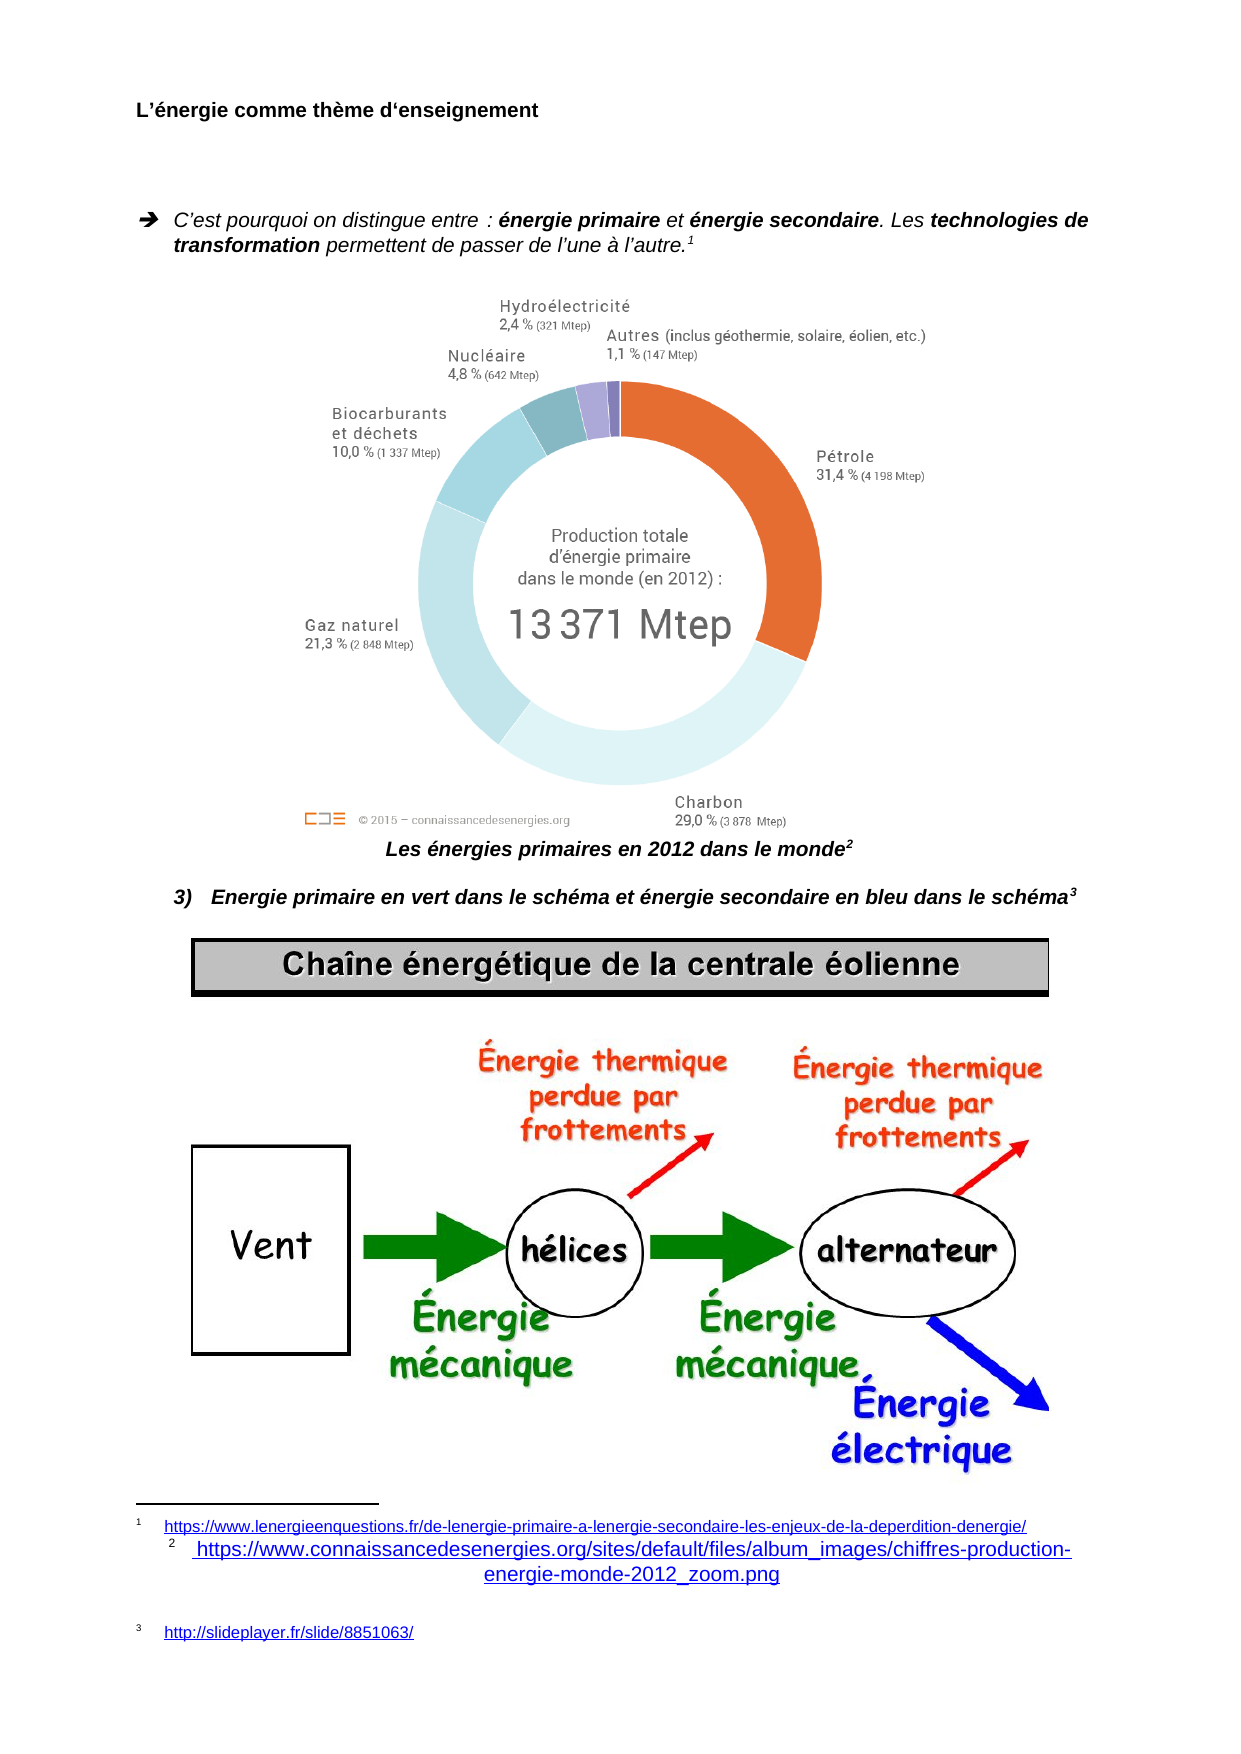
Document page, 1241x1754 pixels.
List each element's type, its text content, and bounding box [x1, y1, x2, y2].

list C’est pourquoi on distingue entre : énergie primaire et énergie secondaire. Les technologies de transformation permettent de passer de l’une à l’autre. [136, 207, 1104, 257]
list Energie primaire en vert dans le schéma et énergie secondaire en bleu dans le schéma [173, 885, 1104, 909]
picture [191, 938, 1049, 1490]
picture [272, 288, 968, 836]
list Les énergies primaires en 2012 dans le monde [136, 836, 1104, 861]
